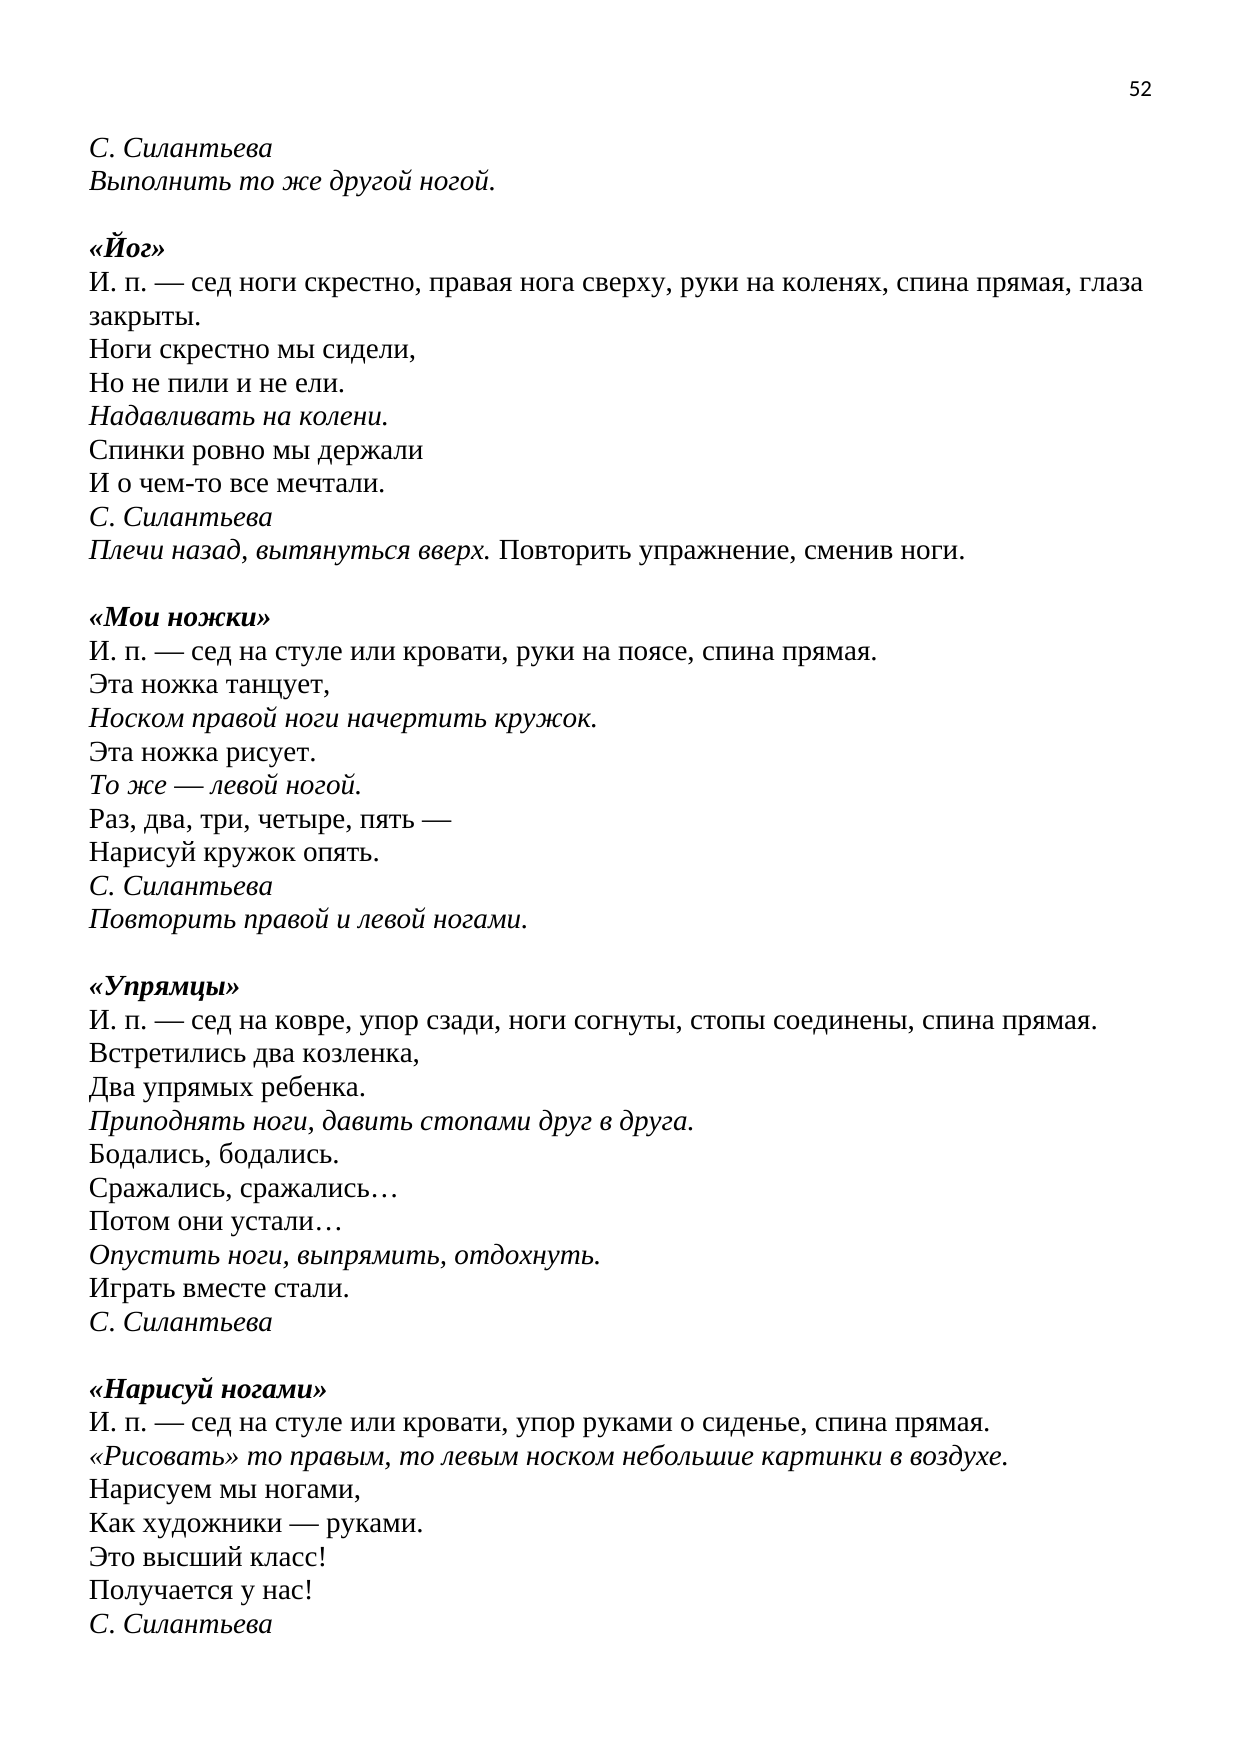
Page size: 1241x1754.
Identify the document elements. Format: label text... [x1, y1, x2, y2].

text Получается у нас! [89, 1572, 1152, 1606]
text Потом они устали… [89, 1203, 1152, 1237]
text С. Силантьева [89, 1606, 1152, 1639]
text Надавливать на колени. [89, 398, 1152, 432]
text Нарисуй кружок опять. [89, 834, 1152, 868]
text Плечи назад, вытянуться вверх. Повторить упражнение, сменив ноги. [89, 532, 1152, 566]
text Эта ножка рисует. [89, 734, 1152, 767]
text Носком правой ноги начертить кружок. [89, 700, 1152, 734]
text Повторить правой и левой ногами. [89, 901, 1152, 935]
text Играть вместе стали. [89, 1270, 1152, 1304]
text И. п. — сед на ковре, упор сзади, ноги согнуты, стопы соединены, спина прямая. [89, 1002, 1152, 1036]
text Два упрямых ребенка. [89, 1069, 1152, 1103]
text Опустить ноги, выпрямить, отдохнуть. [89, 1237, 1152, 1270]
text И о чем-то все мечтали. [89, 465, 1152, 499]
text Бодались, бодались. [89, 1136, 1152, 1170]
text И. п. — сед на стуле или кровати, руки на поясе, спина прямая. [89, 633, 1152, 667]
text С. Силантьева [89, 499, 1152, 532]
text Но не пили и не ели. [89, 365, 1152, 398]
text Это высший класс! [89, 1539, 1152, 1572]
text «Йог» [89, 231, 1152, 264]
text С. Силантьева [89, 868, 1152, 901]
text «Мои ножки» [89, 599, 1152, 633]
text «Нарисуй ногами» [89, 1371, 1152, 1404]
text Эта ножка танцует, [89, 667, 1152, 700]
text Встретились два козленка, [89, 1036, 1152, 1069]
text То же — левой ногой. [89, 767, 1152, 801]
text «Рисовать» то правым, то левым носком небольшие картинки в воздухе. [89, 1438, 1152, 1472]
text И. п. — сед ноги скрестно, правая нога сверху, руки на коленях, спина прямая, глаза закрыты. [89, 264, 1152, 331]
text Нарисуем мы ногами, [89, 1472, 1152, 1505]
text Ноги скрестно мы сидели, [89, 331, 1152, 365]
text С. Силантьева [89, 130, 1152, 163]
text С. Силантьева [89, 1304, 1152, 1337]
text Раз, два, три, четыре, пять — [89, 801, 1152, 834]
text Сражались, сражались… [89, 1170, 1152, 1203]
text «Упрямцы» [89, 968, 1152, 1002]
text И. п. — сед на стуле или кровати, упор руками о сиденье, спина прямая. [89, 1404, 1152, 1438]
text Как художники — руками. [89, 1505, 1152, 1539]
text Приподнять ноги, давить стопами друг в друга. [89, 1103, 1152, 1136]
text Выполнить то же другой ногой. [89, 163, 1152, 197]
text Спинки ровно мы держали [89, 432, 1152, 465]
